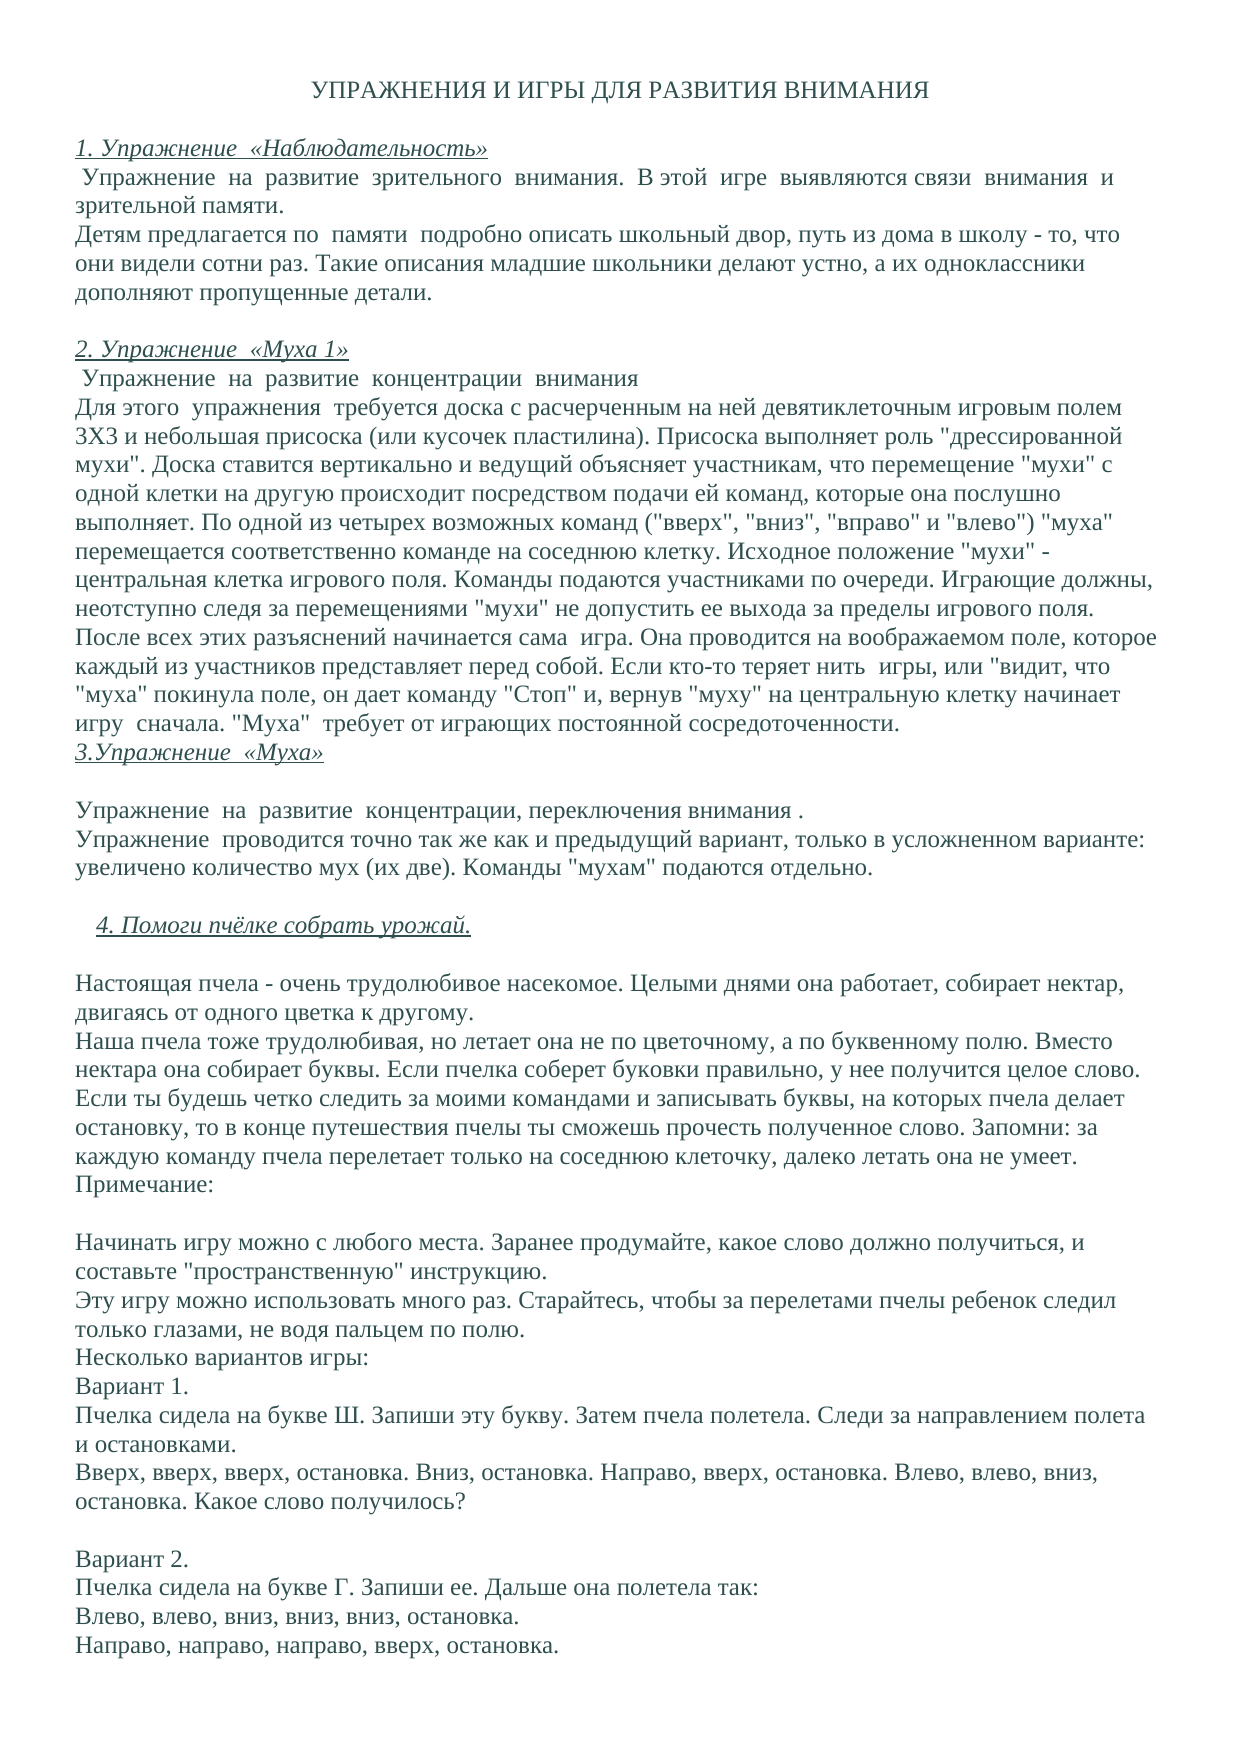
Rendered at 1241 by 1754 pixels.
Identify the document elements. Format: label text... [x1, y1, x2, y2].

text 2. Упражнение «Муха 1» Упражнение на развитие концентрации внимания Для этого упражнения требуется доска с расчерченным на ней девятиклеточным игровым полем 3Х3 и небольшая присоска (или кусочек пластилина). Присоска выполняет роль "дрессированной мухи". Доска ставится вертикально и ведущий объясняет участникам, что перемещение "мухи" с одной клетки на другую происходит посредством подачи ей команд, которые она послушно выполняет. По одной из четырех возможных команд ("вверх", "вниз", "вправо" и "влево") "муха" перемещается соответственно команде на соседнюю клетку. Исходное положение "мухи" - центральная клетка игрового поля. Команды подаются участниками по очереди. Играющие должны, неотступно следя за перемещениями "мухи" не допустить ее выхода за пределы игрового поля. После всех этих разъяснений начинается сама игра. Она проводится на воображаемом поле, которое каждый из участников представляет перед собой. Если кто-то теряет нить игры, или "видит, что "муха" покинула поле, он дает команду "Стоп" и, вернув "муху" на центральную клетку начинает игру сначала. "Муха" требует от играющих постоянной сосредоточенности. 3.Упражнение «Муха» [75, 334, 1165, 766]
text Настоящая пчела - очень трудолюбивое насекомое. Целыми днями она работает, собирает нектар, двигаясь от одного цветка к другому. Наша пчела тоже трудолюбивая, но летает она не по цветочному, а по буквенному полю. Вместо нектара она собирает буквы. Если пчелка соберет буковки правильно, у нее получится целое слово. Если ты будешь четко следить за моими командами и записывать буквы, на которых пчела делает остановку, то в конце путешествия пчелы ты сможешь прочесть полученное слово. Запомни: за каждую команду пчела перелетает только на соседнюю клеточку, далеко летать она не умеет. Примечание: [75, 968, 1165, 1198]
text 4. Помоги пчёлке собрать урожай. [96, 910, 1165, 939]
text Упражнение на развитие концентрации, переключения внимания . Упражнение проводится точно так же как и предыдущий вариант, только в усложненном варианте: увеличено количество мух (их две). Команды "мухам" подаются отдельно. [75, 795, 1165, 881]
text 1. Упражнение «Наблюдательность» Упражнение на развитие зрительного внимания. В этой игре выявляются связи внимания и зрительной памяти. Детям предлагается по памяти подробно описать школьный двор, путь из дома в школу - то, что они видели сотни раз. Такие описания младшие школьники делают устно, а их одноклассники дополняют пропущенные детали. [75, 133, 1165, 305]
text УПРАЖНЕНИЯ И ИГРЫ ДЛЯ РАЗВИТИЯ ВНИМАНИЯ [75, 75, 1165, 104]
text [75, 1227, 1165, 1659]
